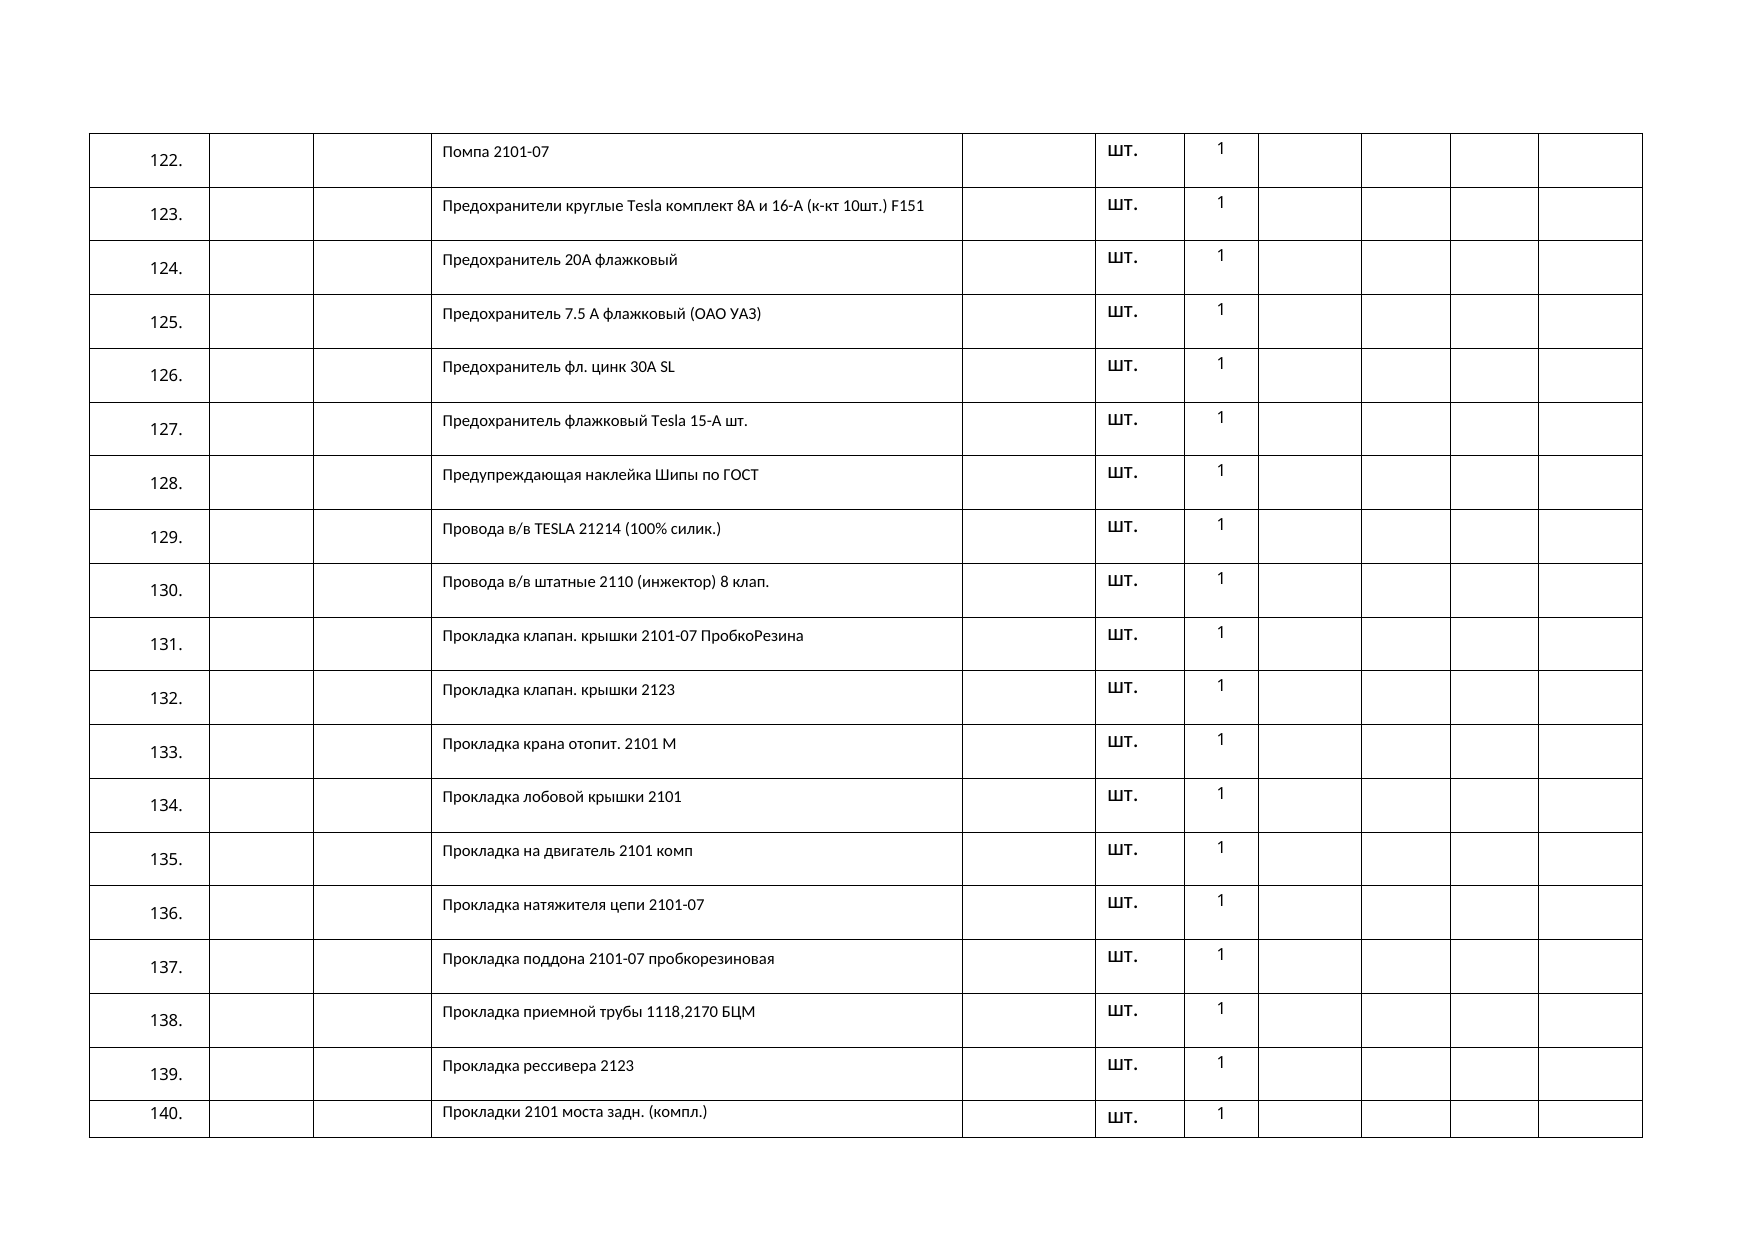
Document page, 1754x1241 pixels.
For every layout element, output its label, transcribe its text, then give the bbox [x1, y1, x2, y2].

table_cell Прокладка поддона 2101-07 пробкорезиновая [432, 940, 962, 993]
table_cell [210, 510, 313, 563]
table_cell 1 [1185, 618, 1258, 670]
table_cell [1259, 833, 1361, 885]
table_cell Прокладка лобовой крышки 2101 [432, 779, 962, 832]
table_cell Прокладка натяжителя цепи 2101-07 [432, 886, 962, 939]
table_cell [1259, 671, 1361, 724]
table_cell Прокладка крана отопит. 2101 М [432, 725, 962, 778]
table_cell [1539, 134, 1642, 187]
table_cell [1451, 403, 1538, 455]
table_cell Провода в/в штатные 2110 (инжектор) 8 клап. [432, 564, 962, 617]
table_cell Предохранитель фл. цинк 30А SL [432, 349, 962, 402]
table_cell [90, 403, 209, 455]
table_cell шт. [1096, 725, 1184, 778]
table_cell 1 [1185, 510, 1258, 563]
table_cell [210, 1101, 313, 1137]
table_cell [963, 295, 1095, 348]
table_cell 1 [1185, 564, 1258, 617]
table_cell [1451, 725, 1538, 778]
table_cell [1362, 188, 1450, 240]
table_cell [1451, 833, 1538, 885]
table_cell [1451, 564, 1538, 617]
table_cell [1362, 403, 1450, 455]
table_cell 1 [1185, 349, 1258, 402]
table_cell 1 [1185, 1048, 1258, 1100]
table_cell [963, 1048, 1095, 1100]
table_cell [963, 1101, 1095, 1137]
table_cell [210, 1048, 313, 1100]
table_cell [314, 510, 431, 563]
table_cell 1 [1185, 456, 1258, 509]
table_cell [1362, 779, 1450, 832]
table_cell [1451, 241, 1538, 294]
table_cell [210, 994, 313, 1047]
table_cell [963, 349, 1095, 402]
table_cell [210, 403, 313, 455]
table_cell [1362, 241, 1450, 294]
table_cell [1451, 510, 1538, 563]
table_cell [1259, 994, 1361, 1047]
table_cell [90, 295, 209, 348]
table_cell шт. [1096, 1101, 1184, 1137]
table_cell шт. [1096, 886, 1184, 939]
table_cell [90, 1048, 209, 1100]
table_cell [1259, 725, 1361, 778]
table_cell [963, 779, 1095, 832]
table_cell шт. [1096, 134, 1184, 187]
table_cell [963, 671, 1095, 724]
table_cell [314, 295, 431, 348]
table_cell [210, 779, 313, 832]
table_cell 1 [1185, 886, 1258, 939]
table_cell Предупреждающая наклейка Шипы по ГОСТ [432, 456, 962, 509]
table_cell [963, 725, 1095, 778]
table_cell [1362, 671, 1450, 724]
table_cell [90, 564, 209, 617]
table_cell [210, 671, 313, 724]
table_cell [90, 456, 209, 509]
table_cell [1539, 403, 1642, 455]
table_cell [963, 618, 1095, 670]
table_cell [1259, 564, 1361, 617]
table_cell [90, 510, 209, 563]
table_cell [314, 188, 431, 240]
table_cell [1259, 940, 1361, 993]
table_cell [1362, 833, 1450, 885]
table_cell [1539, 725, 1642, 778]
table_cell [1539, 564, 1642, 617]
table_cell 1 [1185, 241, 1258, 294]
table_cell [314, 241, 431, 294]
table_cell [314, 671, 431, 724]
table_cell [1362, 940, 1450, 993]
table_cell [90, 671, 209, 724]
table_cell [1539, 1101, 1642, 1137]
table_cell [1362, 456, 1450, 509]
table_cell [210, 188, 313, 240]
table_cell Прокладка клапан. крышки 2123 [432, 671, 962, 724]
table_cell [90, 833, 209, 885]
table_cell [963, 994, 1095, 1047]
table_cell [314, 833, 431, 885]
table_cell Прокладка на двигатель 2101 комп [432, 833, 962, 885]
table_cell 1 [1185, 188, 1258, 240]
table_cell [1259, 349, 1361, 402]
table_cell [90, 349, 209, 402]
table_cell [314, 725, 431, 778]
table_cell [210, 940, 313, 993]
table_cell Провода в/в TESLA 21214 (100% силик.) [432, 510, 962, 563]
table_cell 1 [1185, 1101, 1258, 1137]
table_cell [314, 456, 431, 509]
table_cell [1539, 779, 1642, 832]
table_cell [1539, 241, 1642, 294]
table_cell [1259, 886, 1361, 939]
table_cell [1259, 1101, 1361, 1137]
table_cell 1 [1185, 403, 1258, 455]
table_cell [1362, 886, 1450, 939]
table_cell [90, 134, 209, 187]
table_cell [432, 1101, 962, 1137]
table_cell [90, 779, 209, 832]
table_cell шт. [1096, 349, 1184, 402]
table_cell Предохранитель 7.5 А флажковый (ОАО УАЗ) [432, 295, 962, 348]
table_cell 1 [1185, 940, 1258, 993]
table_cell [210, 134, 313, 187]
table_cell [1259, 510, 1361, 563]
table_cell шт. [1096, 456, 1184, 509]
table_cell [1451, 188, 1538, 240]
table_cell [963, 241, 1095, 294]
table_cell 1 [1185, 779, 1258, 832]
table_cell шт. [1096, 671, 1184, 724]
table_cell шт. [1096, 188, 1184, 240]
table_cell [314, 779, 431, 832]
table_cell [1451, 295, 1538, 348]
table_cell [963, 456, 1095, 509]
table_cell [1539, 188, 1642, 240]
table_cell [1362, 134, 1450, 187]
table_cell [210, 295, 313, 348]
table_cell [963, 510, 1095, 563]
table_cell [210, 456, 313, 509]
table_cell [1539, 886, 1642, 939]
table_cell [314, 940, 431, 993]
table_cell [963, 940, 1095, 993]
table_cell [90, 188, 209, 240]
table_cell [1451, 349, 1538, 402]
table_cell [1259, 403, 1361, 455]
table_cell [210, 241, 313, 294]
table_cell [1539, 1048, 1642, 1100]
table_cell [210, 725, 313, 778]
table_cell [1539, 349, 1642, 402]
table_cell [1539, 833, 1642, 885]
table_cell Прокладка приемной трубы 1118,2170 БЦМ [432, 994, 962, 1047]
table_cell [210, 349, 313, 402]
table_cell [90, 725, 209, 778]
table_cell Предохранитель 20А флажковый [432, 241, 962, 294]
table_cell 1 [1185, 833, 1258, 885]
table_cell [1259, 1048, 1361, 1100]
table_cell [314, 618, 431, 670]
table_cell [1539, 618, 1642, 670]
table_cell шт. [1096, 1048, 1184, 1100]
table_cell Помпа 2101-07 [432, 134, 962, 187]
table_cell [1539, 456, 1642, 509]
table_cell [1451, 940, 1538, 993]
table_cell [1539, 295, 1642, 348]
table_cell [1362, 725, 1450, 778]
table_cell [1451, 1048, 1538, 1100]
table_cell [210, 886, 313, 939]
table_cell Предохранители круглые Tesla комплект 8А и 16-А (к-кт 10шт.) F151 [432, 188, 962, 240]
table_cell [210, 833, 313, 885]
table_cell [90, 886, 209, 939]
table_cell 1 [1185, 994, 1258, 1047]
table_cell [314, 994, 431, 1047]
table_cell [90, 994, 209, 1047]
table_cell шт. [1096, 564, 1184, 617]
table_cell шт. [1096, 403, 1184, 455]
table_cell [1362, 564, 1450, 617]
table_cell [1451, 886, 1538, 939]
table_cell [1451, 134, 1538, 187]
table_cell шт. [1096, 994, 1184, 1047]
table_cell [1259, 456, 1361, 509]
table_cell [314, 1101, 431, 1137]
table_cell [1259, 241, 1361, 294]
table_cell [1451, 618, 1538, 670]
table_cell 1 [1185, 725, 1258, 778]
table_cell шт. [1096, 779, 1184, 832]
table_cell [1451, 994, 1538, 1047]
table_cell [1451, 1101, 1538, 1137]
table_cell [963, 833, 1095, 885]
table_cell [1259, 618, 1361, 670]
table_cell [1259, 779, 1361, 832]
table_cell Прокладка клапан. крышки 2101-07 ПробкоРезина [432, 618, 962, 670]
table_cell [963, 134, 1095, 187]
table_cell [1539, 510, 1642, 563]
table_cell [90, 940, 209, 993]
table_cell [90, 1101, 209, 1137]
table_cell [1362, 1101, 1450, 1137]
table_cell 1 [1185, 134, 1258, 187]
table_cell шт. [1096, 295, 1184, 348]
table_cell шт. [1096, 241, 1184, 294]
table_cell [314, 134, 431, 187]
table_cell [90, 618, 209, 670]
table_cell Предохранитель флажковый Tesla 15-A шт. [432, 403, 962, 455]
table_cell [1539, 671, 1642, 724]
table_cell [1362, 510, 1450, 563]
table_cell [1362, 618, 1450, 670]
table_cell [1362, 295, 1450, 348]
table_cell [1539, 940, 1642, 993]
table_cell [1259, 188, 1361, 240]
table_cell 1 [1185, 295, 1258, 348]
table_cell [210, 618, 313, 670]
table_cell [1451, 456, 1538, 509]
table_cell [314, 564, 431, 617]
table_cell [314, 1048, 431, 1100]
table_cell шт. [1096, 510, 1184, 563]
table_cell [1259, 295, 1361, 348]
table_cell [314, 349, 431, 402]
table_cell шт. [1096, 618, 1184, 670]
table_cell [210, 564, 313, 617]
table_cell 1 [1185, 671, 1258, 724]
table_cell шт. [1096, 833, 1184, 885]
table_cell [1362, 1048, 1450, 1100]
table_cell [90, 241, 209, 294]
table_cell [963, 564, 1095, 617]
table_cell шт. [1096, 940, 1184, 993]
table_cell [1539, 994, 1642, 1047]
table_cell [1362, 349, 1450, 402]
table_cell [1451, 779, 1538, 832]
table_cell [963, 403, 1095, 455]
table_cell [314, 886, 431, 939]
table_cell [1451, 671, 1538, 724]
table_cell [314, 403, 431, 455]
table_cell [1259, 134, 1361, 187]
table_cell [963, 188, 1095, 240]
table_cell [963, 886, 1095, 939]
table_cell Прокладка рессивера 2123 [432, 1048, 962, 1100]
table_cell [1362, 994, 1450, 1047]
